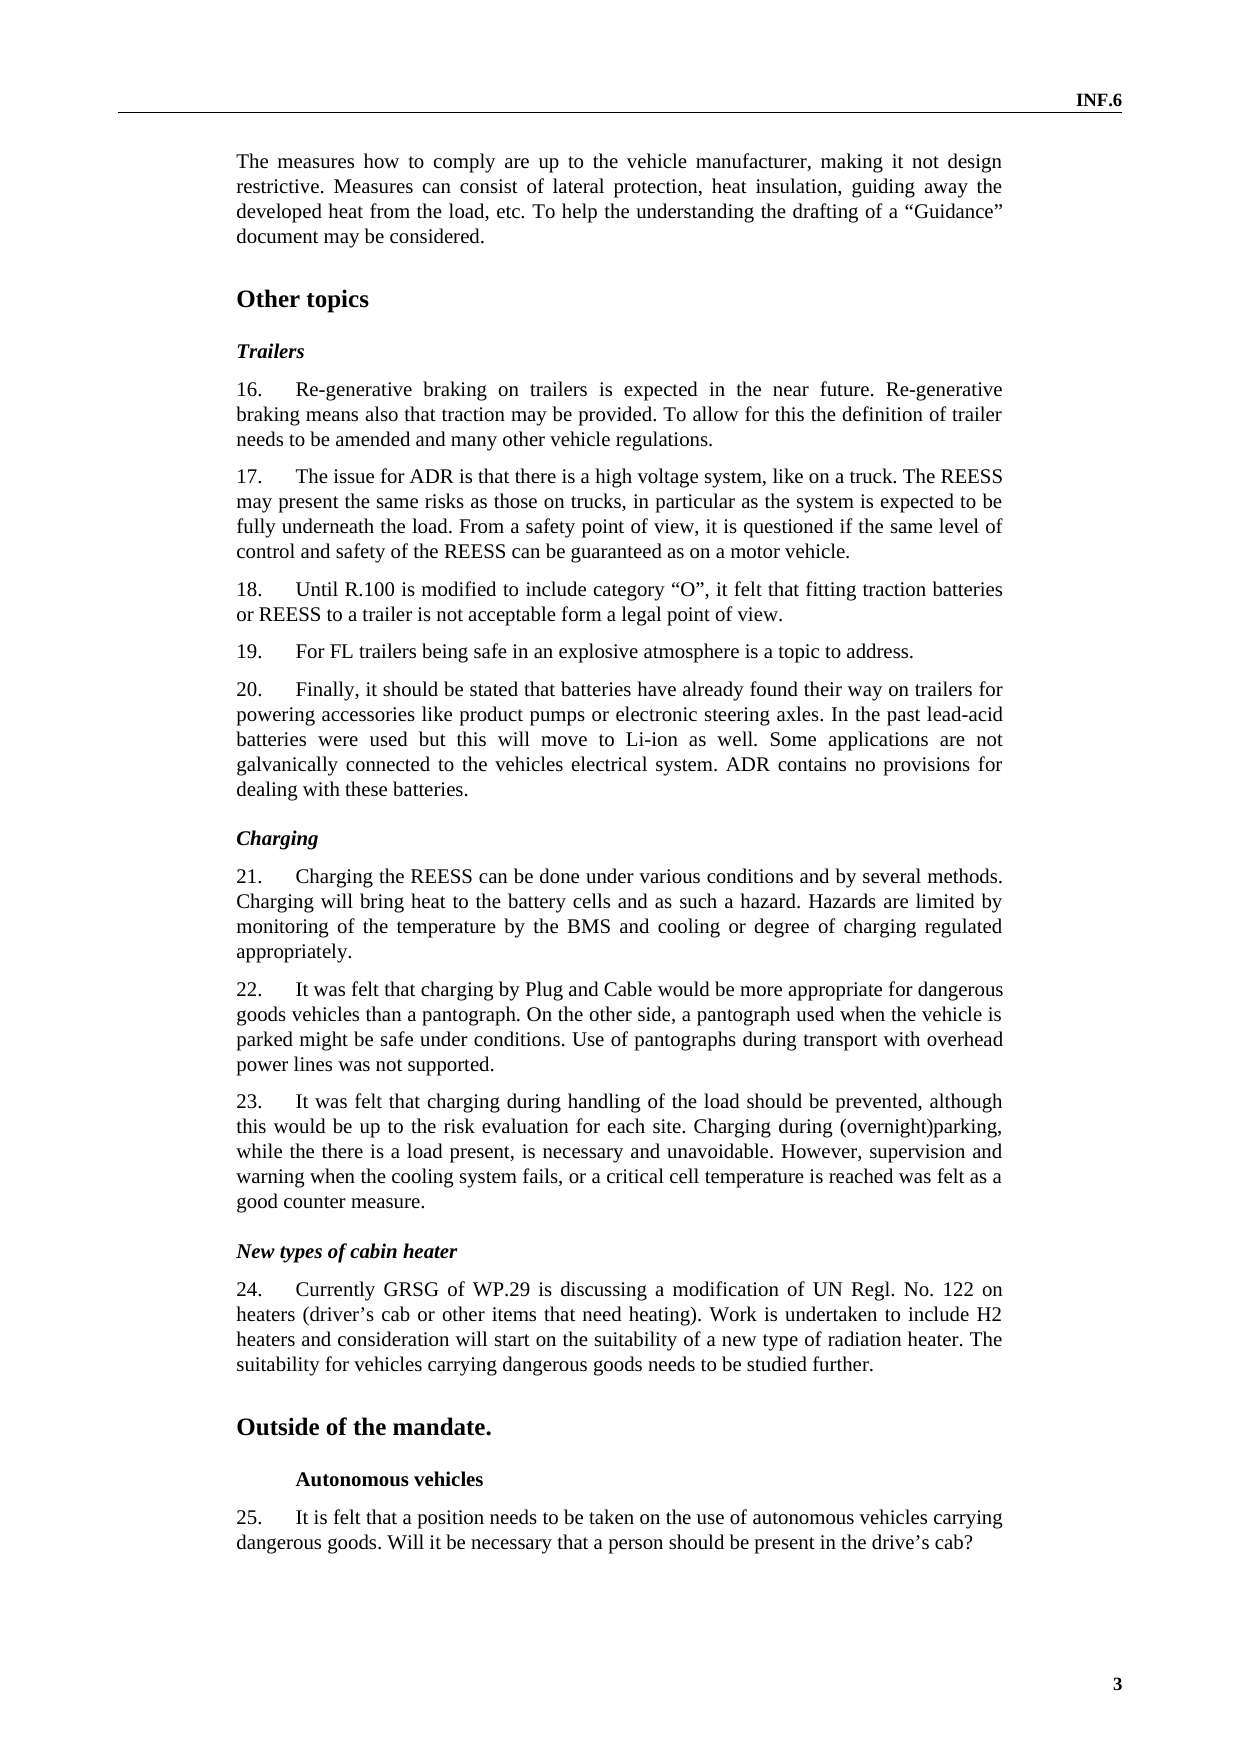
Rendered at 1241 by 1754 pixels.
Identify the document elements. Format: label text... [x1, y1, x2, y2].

text 20. Finally, it should be stated that batteries have already found their way on trailers for powering accessories like product pumps or electronic steering axles. In the past lead-acid batteries were used but this will move to Li-ion as well. Some applications are not galvanically connected to the vehicles electrical system. ADR contains no provisions for dealing with these batteries. [236, 676, 1004, 801]
text Trailers [236, 338, 1004, 363]
text Other topics [118, 285, 1004, 313]
text 18. Until R.100 is modified to include category “O”, it felt that fitting traction batteries or REESS to a trailer is not acceptable form a legal point of view. [236, 576, 1004, 626]
text Autonomous vehicles [118, 1466, 1004, 1491]
text 16. Re-generative braking on trailers is expected in the near future. Re-generative braking means also that traction may be provided. To allow for this the definition of trailer needs to be amended and many other vehicle regulations. [236, 376, 1004, 451]
text Charging [118, 826, 1004, 851]
text 17. The issue for ADR is that there is a high voltage system, like on a truck. The REESS may present the same risks as those on trucks, in particular as the system is expected to be fully underneath the load. From a safety point of view, it is questioned if the same level of control and safety of the REESS can be guaranteed as on a motor vehicle. [236, 463, 1004, 563]
text 25. It is felt that a position needs to be taken on the use of autonomous vehicles carrying dangerous goods. Will it be necessary that a person should be present in the drive’s cab? [236, 1504, 1004, 1554]
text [236, 148, 1004, 248]
text Outside of the mandate. [118, 1413, 1004, 1441]
text 24. Currently GRSG of WP.29 is discussing a modification of UN Regl. No. 122 on heaters (driver’s cab or other items that need heating). Work is undertaken to include H2 heaters and consideration will start on the suitability of a new type of radiation heater. The suitability for vehicles carrying dangerous goods needs to be studied further. [236, 1276, 1004, 1376]
text 22. It was felt that charging by Plug and Cable would be more appropriate for dangerous goods vehicles than a pantograph. On the other side, a pantograph used when the vehicle is parked might be safe under conditions. Use of pantographs during transport with overhead power lines was not supported. [236, 976, 1004, 1076]
text 23. It was felt that charging during handling of the load should be prevented, although this would be up to the risk evaluation for each site. Charging during (overnight)parking, while the there is a load present, is necessary and unavoidable. However, supervision and warning when the cooling system fails, or a critical cell temperature is reached was felt as a good counter measure. [236, 1088, 1004, 1213]
text 19. For FL trailers being safe in an explosive atmosphere is a topic to address. [236, 638, 1004, 663]
text New types of cabin heater [236, 1238, 1004, 1263]
text 21. Charging the REESS can be done under various conditions and by several methods. Charging will bring heat to the battery cells and as such a hazard. Hazards are limited by monitoring of the temperature by the BMS and cooling or degree of charging regulated appropriately. [236, 863, 1004, 963]
